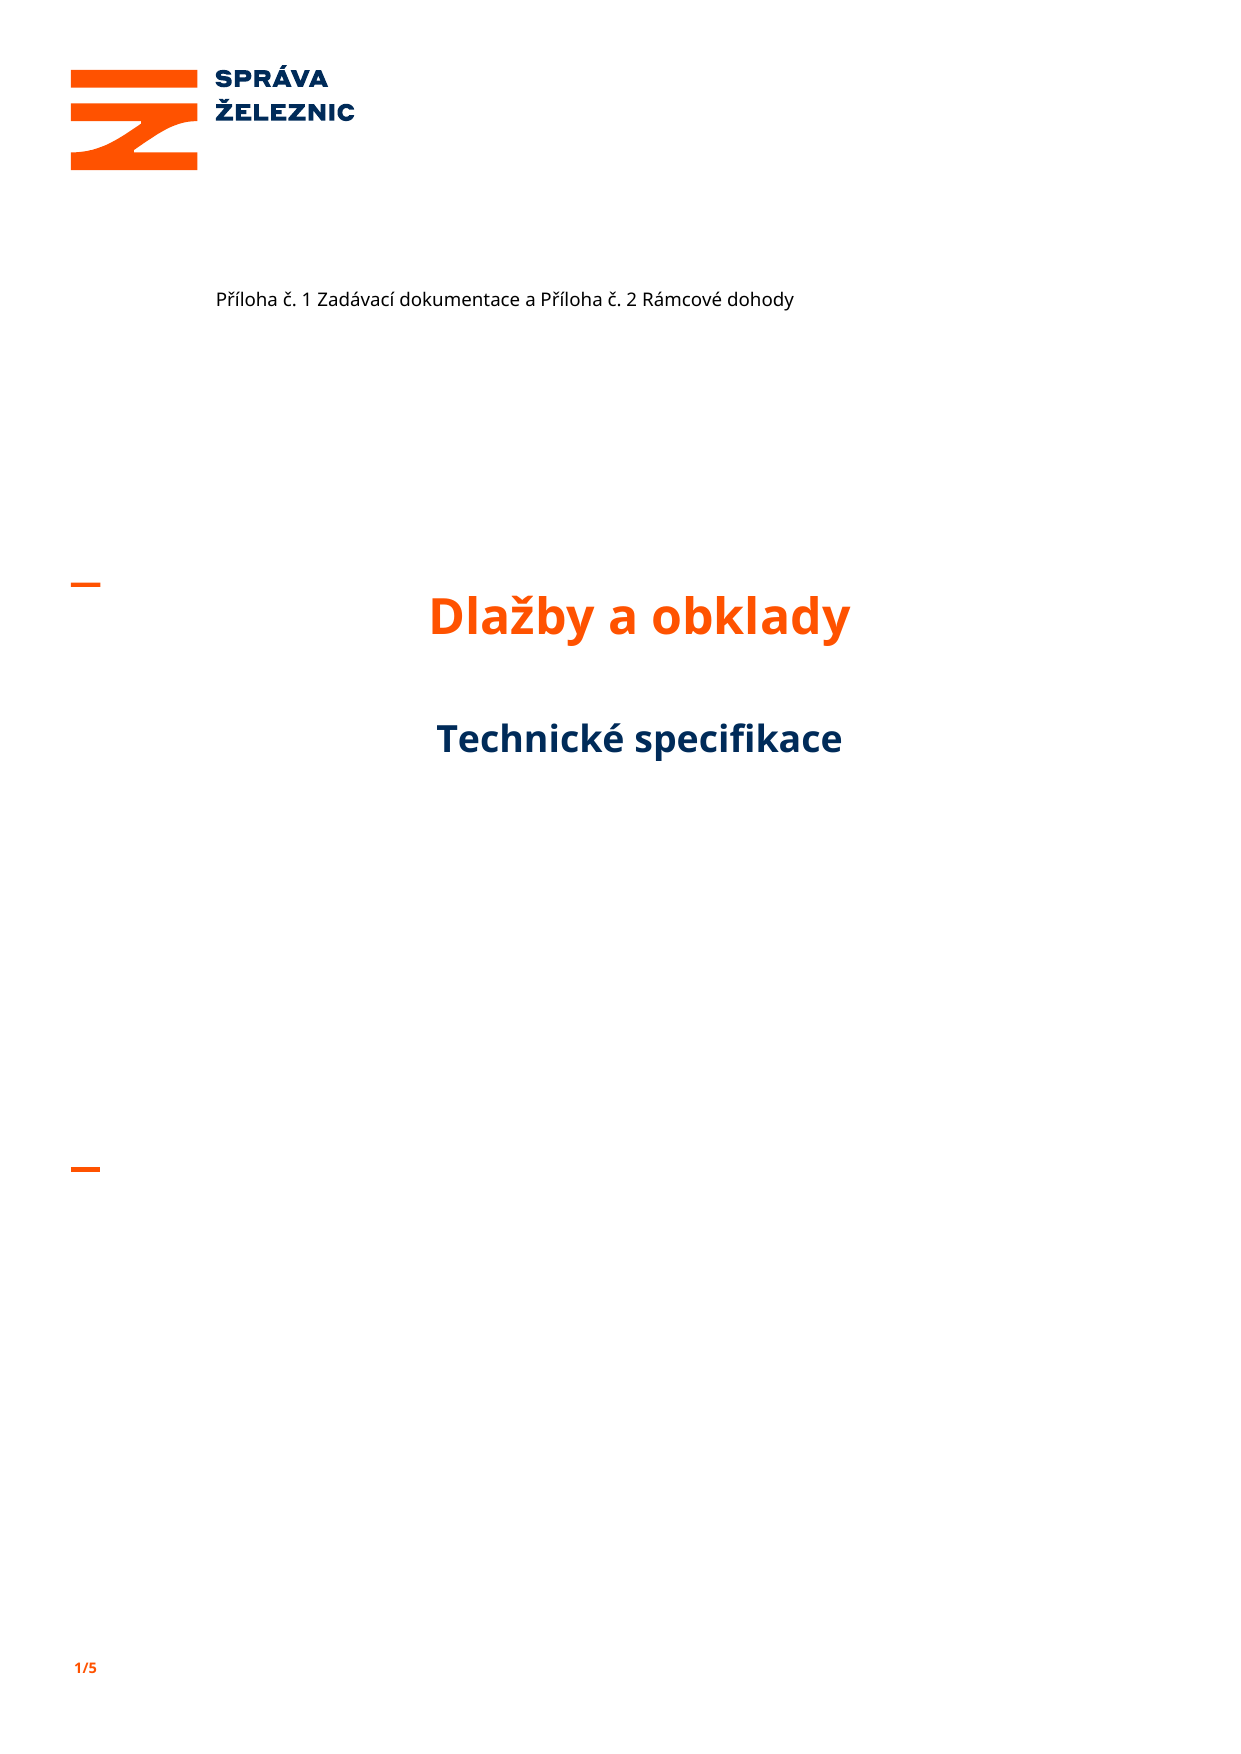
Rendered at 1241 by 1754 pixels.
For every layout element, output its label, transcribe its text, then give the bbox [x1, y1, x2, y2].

text Technické specifikace [216, 712, 1063, 763]
text Dlažby a obklady [216, 581, 1063, 649]
text Příloha č. 1 Zadávací dokumentace a Příloha č. 2 Rámcové dohody [216, 286, 1063, 311]
